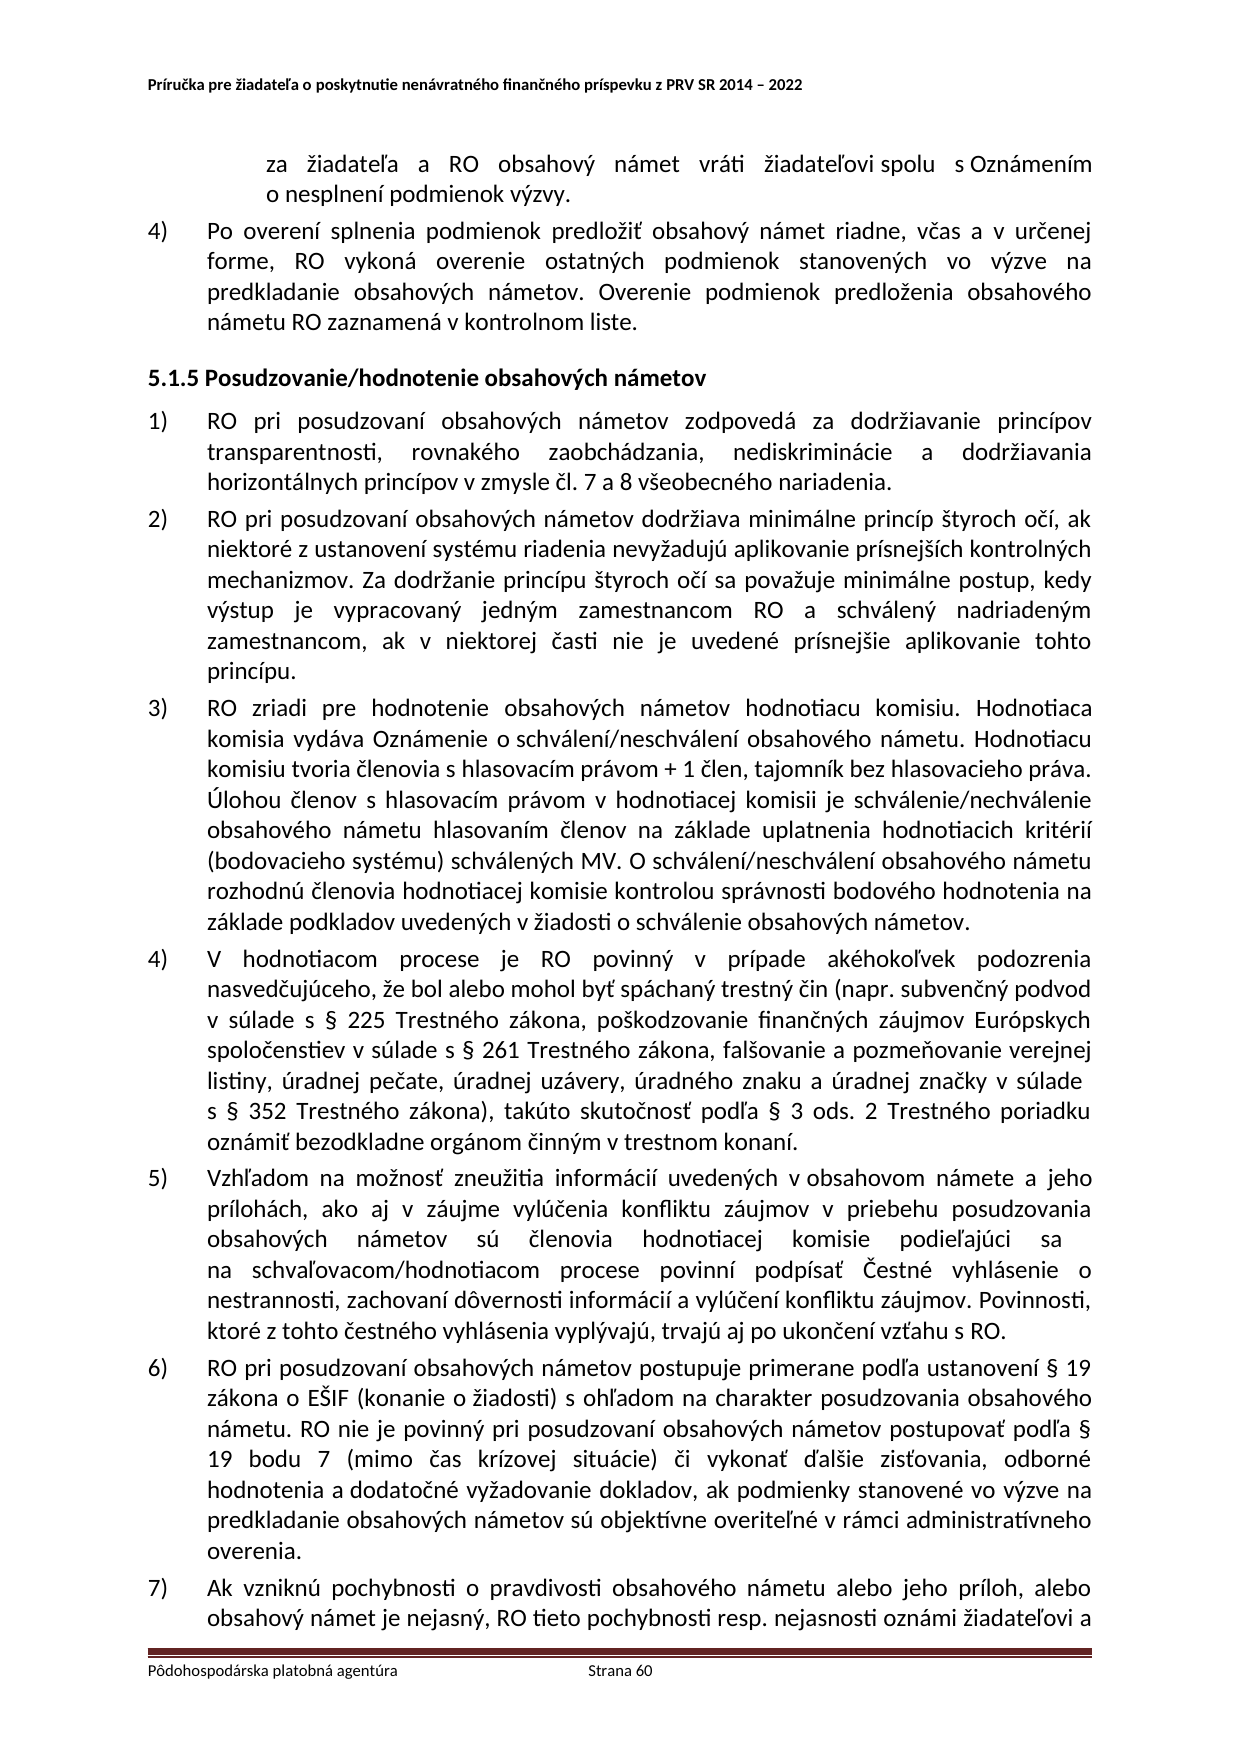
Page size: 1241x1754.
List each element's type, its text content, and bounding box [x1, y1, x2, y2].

list RO pri posudzovaní obsahových námetov postupuje primerane podľa ustanovení § 19 zákona o EŠIF (konanie o žiadosti) s ohľadom na charakter posudzovania obsahového námetu. RO nie je povinný pri posudzovaní obsahových námetov postupovať podľa § 19 bodu 7 (mimo čas krízovej situácie) či vykonať ďalšie zisťovania, odborné hodnotenia a dodatočné vyžadovanie dokladov, ak podmienky stanovené vo výzve na predkladanie obsahových námetov sú objektívne overiteľné v rámci administratívneho overenia. [148, 1352, 1092, 1566]
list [207, 148, 1092, 209]
list RO zriadi pre hodnotenie obsahových námetov hodnotiacu komisiu. Hodnotiaca komisia vydáva Oznámenie o schválení/neschválení obsahového námetu. Hodnotiacu komisiu tvoria členovia s hlasovacím právom + 1 člen, tajomník bez hlasovacieho práva. Úlohou členov s hlasovacím právom v hodnotiacej komisii je schválenie/nechválenie obsahového námetu hlasovaním členov na základe uplatnenia hodnotiacich kritérií (bodovacieho systému) schválených MV. O schválení/neschválení obsahového námetu rozhodnú členovia hodnotiacej komisie kontrolou správnosti bodového hodnotenia na základe podkladov uvedených v žiadosti o schválenie obsahových námetov. [148, 692, 1092, 936]
list RO pri posudzovaní obsahových námetov zodpovedá za dodržiavanie princípov transparentnosti, rovnakého zaobchádzania, nediskriminácie a dodržiavania horizontálnych princípov v zmysle čl. 7 a 8 všeobecného nariadenia. [148, 405, 1092, 497]
list Po overení splnenia podmienok predložiť obsahový námet riadne, včas a v určenej forme, RO vykoná overenie ostatných podmienok stanovených vo výzve na predkladanie obsahových námetov. Overenie podmienok predloženia obsahového námetu RO zaznamená v kontrolnom liste. [148, 215, 1092, 337]
list Vzhľadom na možnosť zneužitia informácií uvedených v obsahovom námete a jeho prílohách, ako aj v záujme vylúčenia konfliktu záujmov v priebehu posudzovania obsahových námetov sú členovia hodnotiacej komisie podieľajúci sa na schvaľovacom/hodnotiacom procese povinní podpísať Čestné vyhlásenie o nestrannosti, zachovaní dôvernosti informácií a vylúčení konfliktu záujmov. Povinnosti, ktoré z tohto čestného vyhlásenia vyplývajú, trvajú aj po ukončení vzťahu s RO. [148, 1163, 1092, 1346]
subtitle 5.1.5 Posudzovanie/hodnotenie obsahových námetov [148, 362, 1092, 393]
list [148, 1572, 1092, 1633]
list RO pri posudzovaní obsahových námetov dodržiava minimálne princíp štyroch očí, ak niektoré z ustanovení systému riadenia nevyžadujú aplikovanie prísnejších kontrolných mechanizmov. Za dodržanie princípu štyroch očí sa považuje minimálne postup, kedy výstup je vypracovaný jedným zamestnancom RO a schválený nadriadeným zamestnancom, ak v niektorej časti nie je uvedené prísnejšie aplikovanie tohto princípu. [148, 503, 1092, 686]
list V hodnotiacom procese je RO povinný v prípade akéhokoľvek podozrenia nasvedčujúceho, že bol alebo mohol byť spáchaný trestný čin (napr. subvenčný podvod v súlade s § 225 Trestného zákona, poškodzovanie finančných záujmov Európskych spoločenstiev v súlade s § 261 Trestného zákona, falšovanie a pozmeňovanie verejnej listiny, úradnej pečate, úradnej uzávery, úradného znaku a úradnej značky v súlade s § 352 Trestného zákona), takúto skutočnosť podľa § 3 ods. 2 Trestného poriadku oznámiť bezodkladne orgánom činným v trestnom konaní. [148, 943, 1092, 1156]
